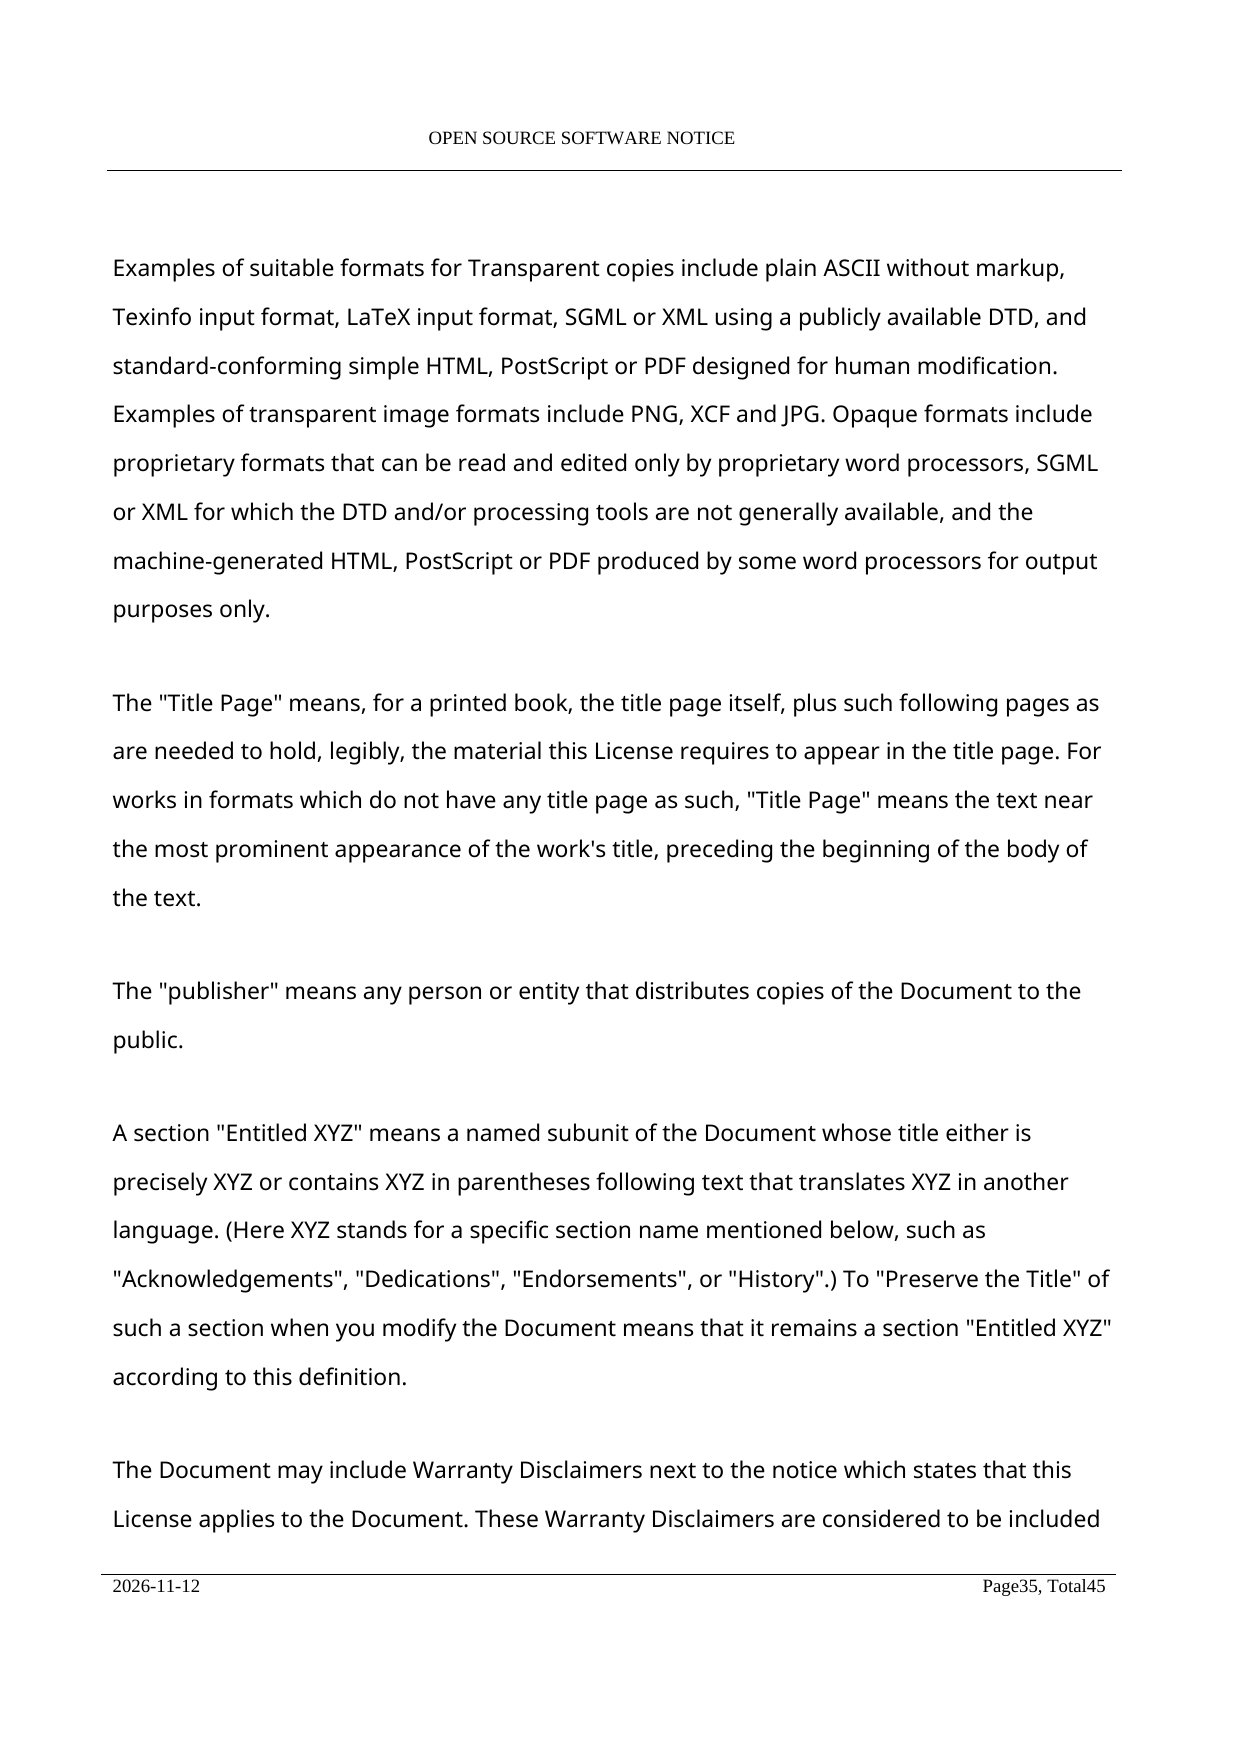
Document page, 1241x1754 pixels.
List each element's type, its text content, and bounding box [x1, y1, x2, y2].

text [112, 1453, 1128, 1534]
text The "publisher" means any person or entity that distributes copies of the Document to the public. [112, 974, 1128, 1055]
text The "Title Page" means, for a printed book, the title page itself, plus such following pages as are needed to hold, legibly, the material this License requires to appear in the title page. For works in formats which do not have any title page as such, "Title Page" means the text near the most prominent appearance of the work's title, preceding the beginning of the body of the text. [112, 686, 1128, 913]
text A section "Entitled XYZ" means a named subunit of the Document whose title either is precisely XYZ or contains XYZ in parentheses following text that translates XYZ in another language. (Here XYZ stands for a specific section name mentioned below, such as "Acknowledgements", "Dedications", "Endorsements", or "History".) To "Preserve the Title" of such a section when you modify the Document means that it remains a section "Entitled XYZ" according to this definition. [112, 1116, 1128, 1392]
text Examples of suitable formats for Transparent copies include plain ASCII without markup, Texinfo input format, LaTeX input format, SGML or XML using a publicly available DTD, and standard-conforming simple HTML, PostScript or PDF designed for human modification. Examples of transparent image formats include PNG, XCF and JPG. Opaque formats include proprietary formats that can be read and edited only by proprietary word processors, SGML or XML for which the DTD and/or processing tools are not generally available, and the machine-generated HTML, PostScript or PDF produced by some word processors for output purposes only. [112, 251, 1128, 625]
